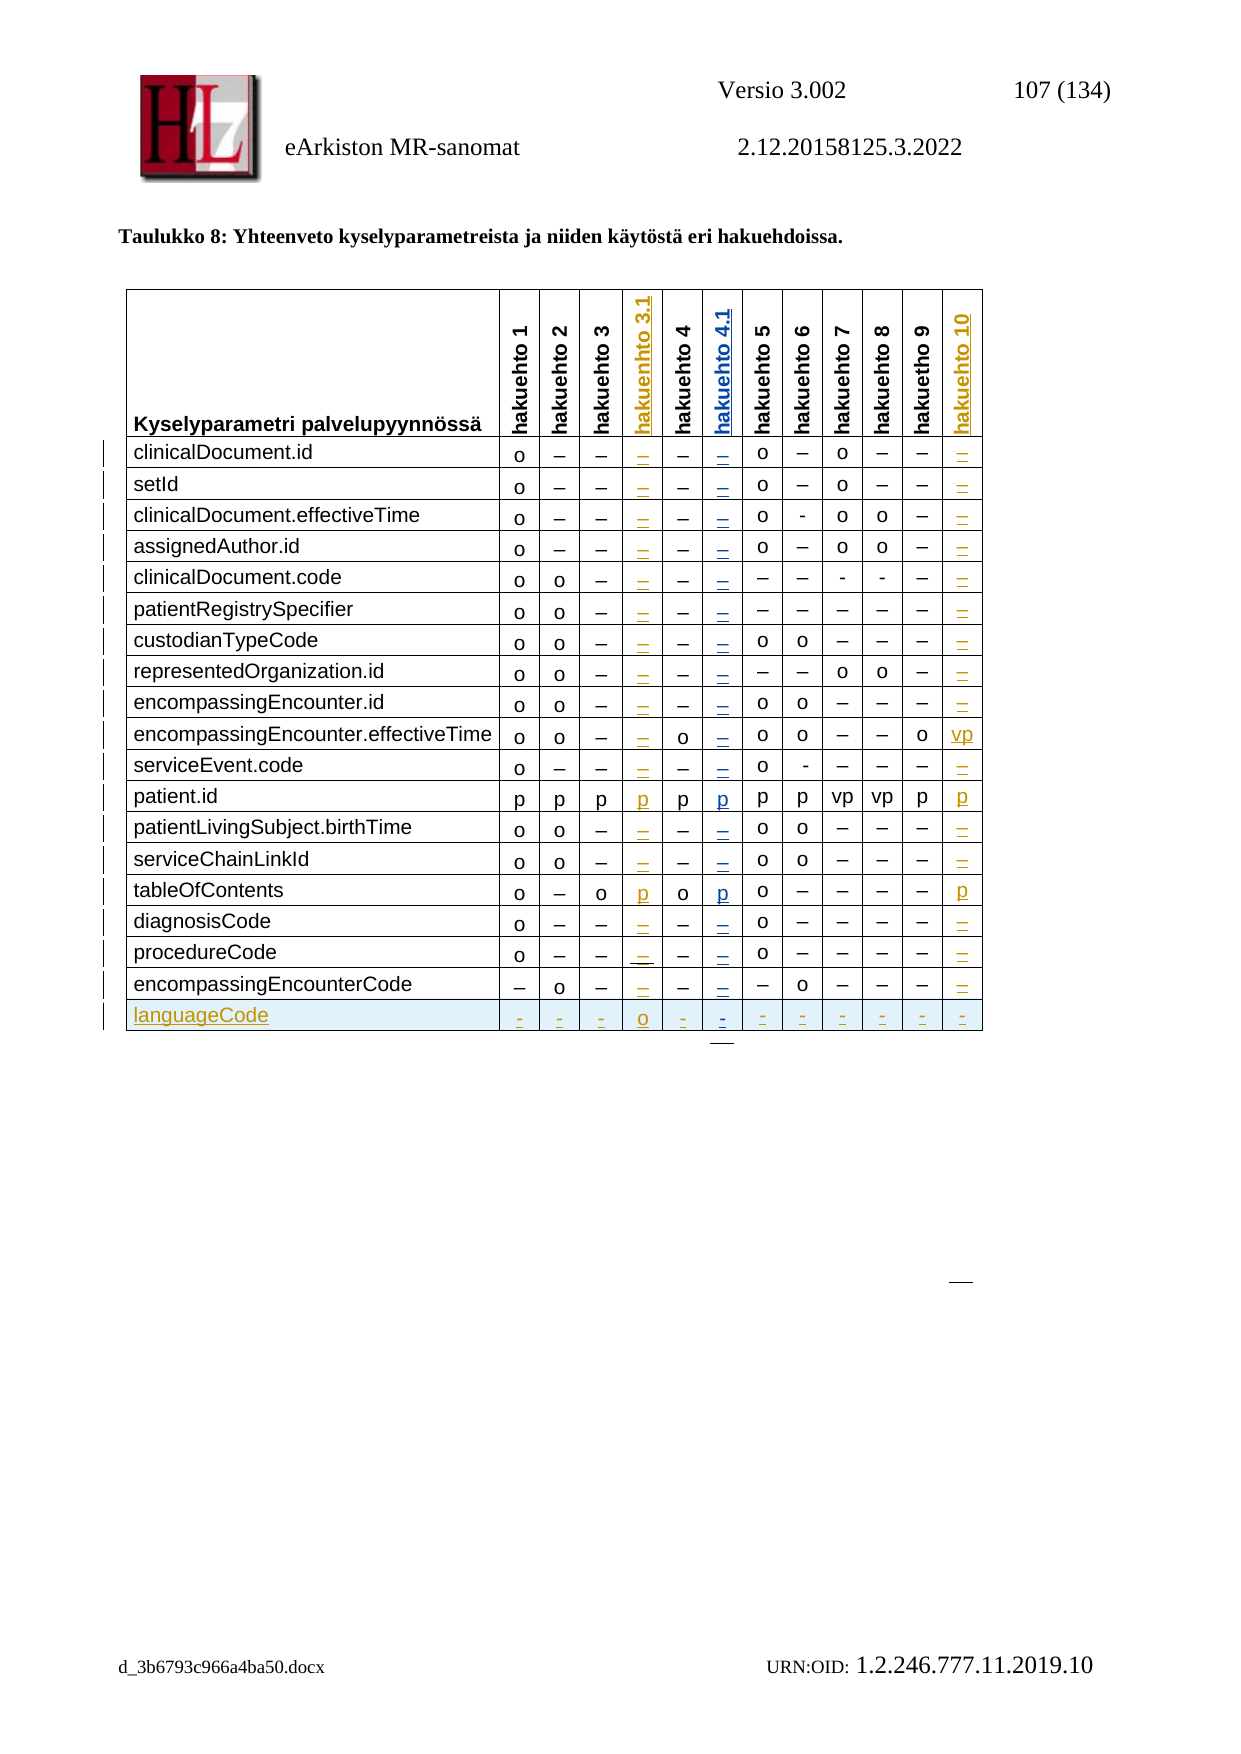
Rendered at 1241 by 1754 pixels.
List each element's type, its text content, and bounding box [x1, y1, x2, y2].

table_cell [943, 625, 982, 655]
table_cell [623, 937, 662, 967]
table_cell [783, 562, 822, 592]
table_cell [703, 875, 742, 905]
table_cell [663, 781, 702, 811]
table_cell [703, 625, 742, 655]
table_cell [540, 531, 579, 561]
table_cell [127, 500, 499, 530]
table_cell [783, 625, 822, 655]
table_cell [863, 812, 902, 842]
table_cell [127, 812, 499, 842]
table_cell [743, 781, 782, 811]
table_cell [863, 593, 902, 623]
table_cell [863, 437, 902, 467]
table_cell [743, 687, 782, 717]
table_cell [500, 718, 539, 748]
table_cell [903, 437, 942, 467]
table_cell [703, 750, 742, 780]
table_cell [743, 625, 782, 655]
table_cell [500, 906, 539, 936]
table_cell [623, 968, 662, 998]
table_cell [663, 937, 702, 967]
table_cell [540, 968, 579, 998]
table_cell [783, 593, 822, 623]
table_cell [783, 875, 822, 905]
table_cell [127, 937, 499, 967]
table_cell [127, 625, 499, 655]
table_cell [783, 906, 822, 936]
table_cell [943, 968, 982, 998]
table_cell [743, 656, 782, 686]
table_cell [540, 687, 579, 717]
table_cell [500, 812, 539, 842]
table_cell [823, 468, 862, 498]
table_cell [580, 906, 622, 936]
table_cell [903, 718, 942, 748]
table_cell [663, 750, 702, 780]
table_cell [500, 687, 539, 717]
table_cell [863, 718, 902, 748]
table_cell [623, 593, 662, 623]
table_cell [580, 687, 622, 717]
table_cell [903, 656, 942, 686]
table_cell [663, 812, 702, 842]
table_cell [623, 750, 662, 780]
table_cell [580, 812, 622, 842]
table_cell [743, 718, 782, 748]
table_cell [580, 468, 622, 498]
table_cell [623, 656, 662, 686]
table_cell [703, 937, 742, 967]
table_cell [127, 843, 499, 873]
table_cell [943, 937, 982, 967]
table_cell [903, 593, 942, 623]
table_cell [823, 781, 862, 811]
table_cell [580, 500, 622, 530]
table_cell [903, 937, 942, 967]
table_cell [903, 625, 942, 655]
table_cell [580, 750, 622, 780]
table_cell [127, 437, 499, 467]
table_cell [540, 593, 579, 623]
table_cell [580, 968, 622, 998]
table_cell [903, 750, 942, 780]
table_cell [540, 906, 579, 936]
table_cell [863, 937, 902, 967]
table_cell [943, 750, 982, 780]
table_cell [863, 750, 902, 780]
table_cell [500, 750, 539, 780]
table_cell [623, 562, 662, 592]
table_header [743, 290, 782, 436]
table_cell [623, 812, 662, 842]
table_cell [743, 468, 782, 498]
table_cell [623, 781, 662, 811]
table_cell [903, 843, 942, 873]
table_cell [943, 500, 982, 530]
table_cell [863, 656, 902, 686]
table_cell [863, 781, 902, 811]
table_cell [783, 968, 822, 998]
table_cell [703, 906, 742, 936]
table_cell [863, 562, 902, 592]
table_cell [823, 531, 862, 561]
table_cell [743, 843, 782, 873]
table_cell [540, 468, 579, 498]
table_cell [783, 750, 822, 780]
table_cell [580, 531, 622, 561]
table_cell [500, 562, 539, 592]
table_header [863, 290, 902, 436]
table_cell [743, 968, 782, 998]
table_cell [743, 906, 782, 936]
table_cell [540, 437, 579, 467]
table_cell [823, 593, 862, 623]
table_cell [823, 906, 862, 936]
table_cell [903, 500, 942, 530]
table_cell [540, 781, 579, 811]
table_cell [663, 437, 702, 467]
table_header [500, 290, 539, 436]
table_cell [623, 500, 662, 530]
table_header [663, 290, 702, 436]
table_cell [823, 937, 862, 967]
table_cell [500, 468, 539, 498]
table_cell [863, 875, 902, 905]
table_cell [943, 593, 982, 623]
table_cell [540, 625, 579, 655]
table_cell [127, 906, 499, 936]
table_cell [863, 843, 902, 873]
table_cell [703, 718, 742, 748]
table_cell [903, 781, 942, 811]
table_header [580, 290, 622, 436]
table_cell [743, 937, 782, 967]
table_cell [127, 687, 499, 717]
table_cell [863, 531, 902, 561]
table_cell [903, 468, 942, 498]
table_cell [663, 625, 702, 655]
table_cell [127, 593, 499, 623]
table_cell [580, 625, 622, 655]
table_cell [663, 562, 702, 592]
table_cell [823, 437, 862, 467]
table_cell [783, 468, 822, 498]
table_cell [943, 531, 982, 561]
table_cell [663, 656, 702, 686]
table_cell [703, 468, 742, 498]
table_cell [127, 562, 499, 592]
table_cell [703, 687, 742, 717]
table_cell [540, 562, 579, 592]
picture [140, 75, 263, 183]
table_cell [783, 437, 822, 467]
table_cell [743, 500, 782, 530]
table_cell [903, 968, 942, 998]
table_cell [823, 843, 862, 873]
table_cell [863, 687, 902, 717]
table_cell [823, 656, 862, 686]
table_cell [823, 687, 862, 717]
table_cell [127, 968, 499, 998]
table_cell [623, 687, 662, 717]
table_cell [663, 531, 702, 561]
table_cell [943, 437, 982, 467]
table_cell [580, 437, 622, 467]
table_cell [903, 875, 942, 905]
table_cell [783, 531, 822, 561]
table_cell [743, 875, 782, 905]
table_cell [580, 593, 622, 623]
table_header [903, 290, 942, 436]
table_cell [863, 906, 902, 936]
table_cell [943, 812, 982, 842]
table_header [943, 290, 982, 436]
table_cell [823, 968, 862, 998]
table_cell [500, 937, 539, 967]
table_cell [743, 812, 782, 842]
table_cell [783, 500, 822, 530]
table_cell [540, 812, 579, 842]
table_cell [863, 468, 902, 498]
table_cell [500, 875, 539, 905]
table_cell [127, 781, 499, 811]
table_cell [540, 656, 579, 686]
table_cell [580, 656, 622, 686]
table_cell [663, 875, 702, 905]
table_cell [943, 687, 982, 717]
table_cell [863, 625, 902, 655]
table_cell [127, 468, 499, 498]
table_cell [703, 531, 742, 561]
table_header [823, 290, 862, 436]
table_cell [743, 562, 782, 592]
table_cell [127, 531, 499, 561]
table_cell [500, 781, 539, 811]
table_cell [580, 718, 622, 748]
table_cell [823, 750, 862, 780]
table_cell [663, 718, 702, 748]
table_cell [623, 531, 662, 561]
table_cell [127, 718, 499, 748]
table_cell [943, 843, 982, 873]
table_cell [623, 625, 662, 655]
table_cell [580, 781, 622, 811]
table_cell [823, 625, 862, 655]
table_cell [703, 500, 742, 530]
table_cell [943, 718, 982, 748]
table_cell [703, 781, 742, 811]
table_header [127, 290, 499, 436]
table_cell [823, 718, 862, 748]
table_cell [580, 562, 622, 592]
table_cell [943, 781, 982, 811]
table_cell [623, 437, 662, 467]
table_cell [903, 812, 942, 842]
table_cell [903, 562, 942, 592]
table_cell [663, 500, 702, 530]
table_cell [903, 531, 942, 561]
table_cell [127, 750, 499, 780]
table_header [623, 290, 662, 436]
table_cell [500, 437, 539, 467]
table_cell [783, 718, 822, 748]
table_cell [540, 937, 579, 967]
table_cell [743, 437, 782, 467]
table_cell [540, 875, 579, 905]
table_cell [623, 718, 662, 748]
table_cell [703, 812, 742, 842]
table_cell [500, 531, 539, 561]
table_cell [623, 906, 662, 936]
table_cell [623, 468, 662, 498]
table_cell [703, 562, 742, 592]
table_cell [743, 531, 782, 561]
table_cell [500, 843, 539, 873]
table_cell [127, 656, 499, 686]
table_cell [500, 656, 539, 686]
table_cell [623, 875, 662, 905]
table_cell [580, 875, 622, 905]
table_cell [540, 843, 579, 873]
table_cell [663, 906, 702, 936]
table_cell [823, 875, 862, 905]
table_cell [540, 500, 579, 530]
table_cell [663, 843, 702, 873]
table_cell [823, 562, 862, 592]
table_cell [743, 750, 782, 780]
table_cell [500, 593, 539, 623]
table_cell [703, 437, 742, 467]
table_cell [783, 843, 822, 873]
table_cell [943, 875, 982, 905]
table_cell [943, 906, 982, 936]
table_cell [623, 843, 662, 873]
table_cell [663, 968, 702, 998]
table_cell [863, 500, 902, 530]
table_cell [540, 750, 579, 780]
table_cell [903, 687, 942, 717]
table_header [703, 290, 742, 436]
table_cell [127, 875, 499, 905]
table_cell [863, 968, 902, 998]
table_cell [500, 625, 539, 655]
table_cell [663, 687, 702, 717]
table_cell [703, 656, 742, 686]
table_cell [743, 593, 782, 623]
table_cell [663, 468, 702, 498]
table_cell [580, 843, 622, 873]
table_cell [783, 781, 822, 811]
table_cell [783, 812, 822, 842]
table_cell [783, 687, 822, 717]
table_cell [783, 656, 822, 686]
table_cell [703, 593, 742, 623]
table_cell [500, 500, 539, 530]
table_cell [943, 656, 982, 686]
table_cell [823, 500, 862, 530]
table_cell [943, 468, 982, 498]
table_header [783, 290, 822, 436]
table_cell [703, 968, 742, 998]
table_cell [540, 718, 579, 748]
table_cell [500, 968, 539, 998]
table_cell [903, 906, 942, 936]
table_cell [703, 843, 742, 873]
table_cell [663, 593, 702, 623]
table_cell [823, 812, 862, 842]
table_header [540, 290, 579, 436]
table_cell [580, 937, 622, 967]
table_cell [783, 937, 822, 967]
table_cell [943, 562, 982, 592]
